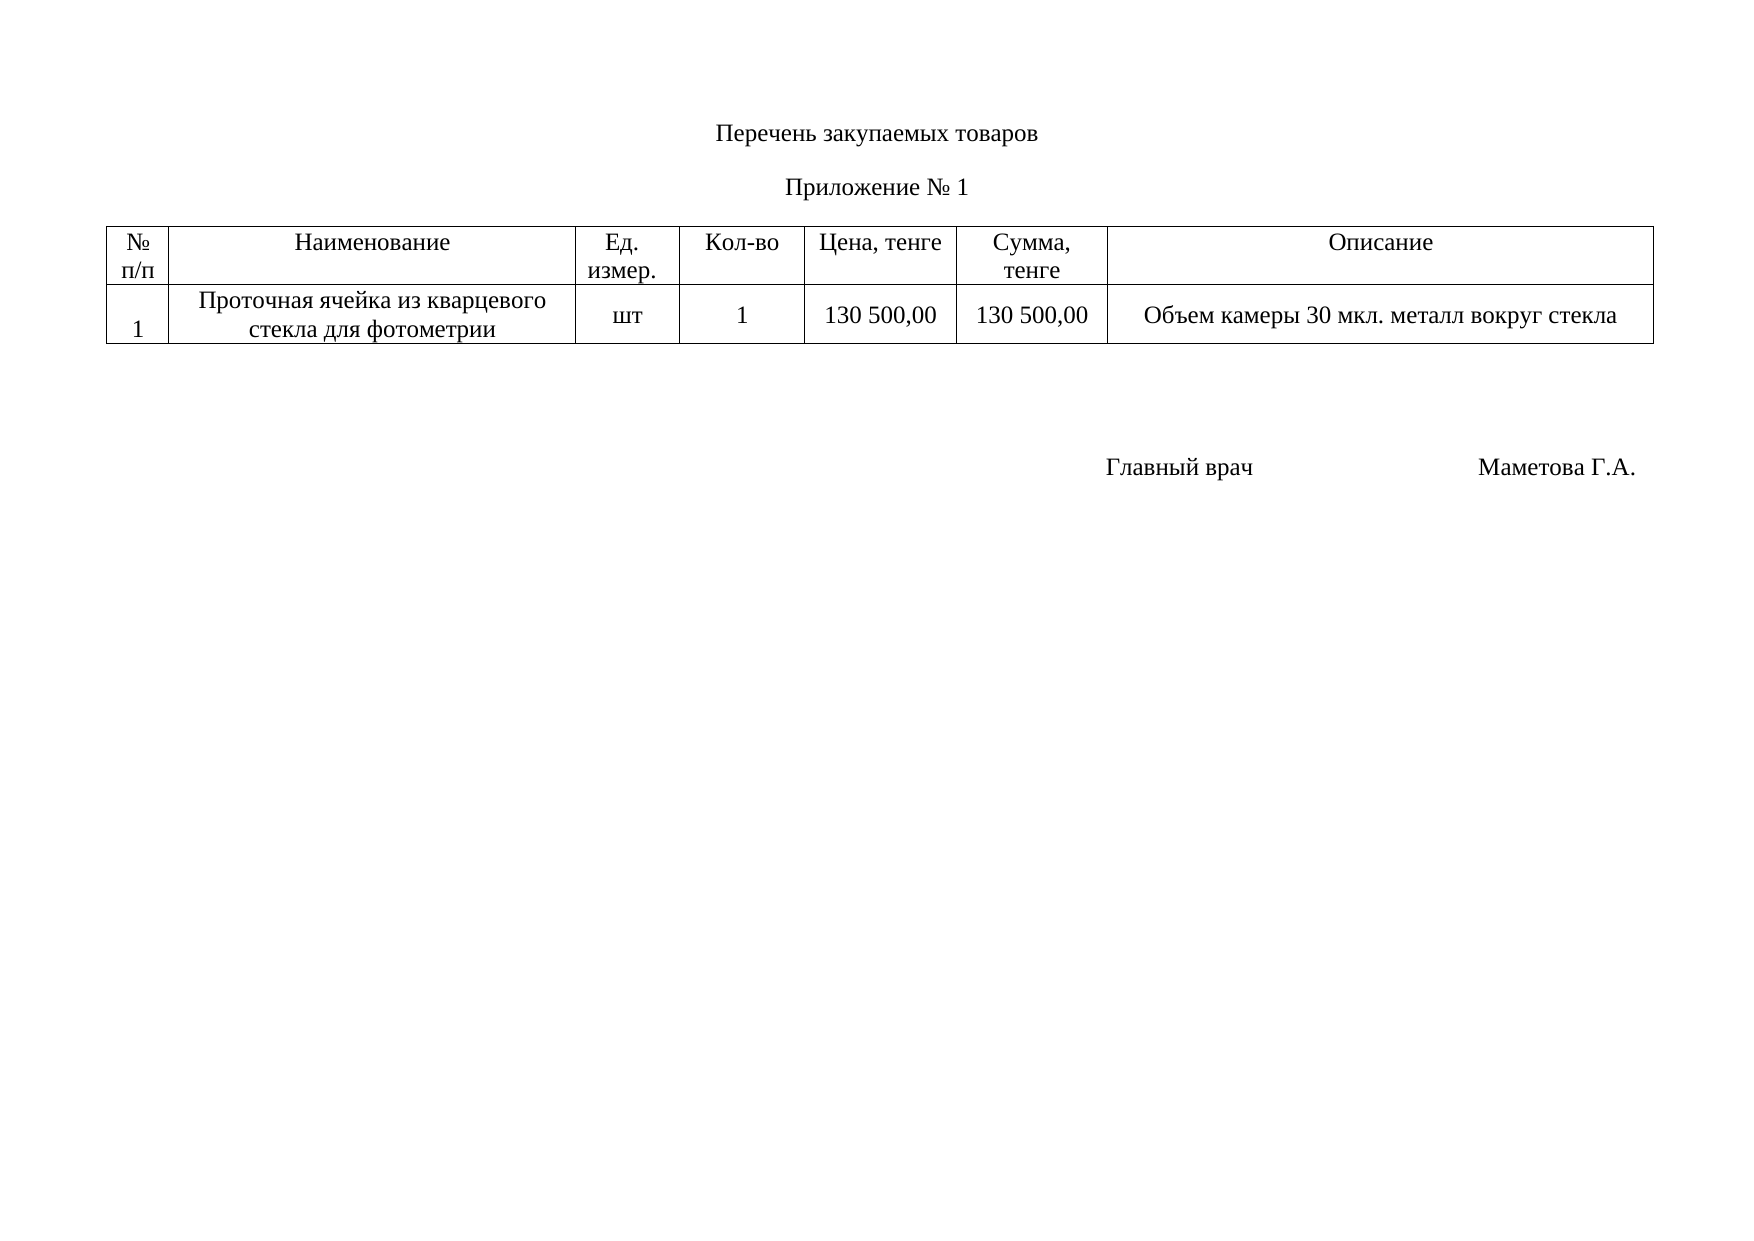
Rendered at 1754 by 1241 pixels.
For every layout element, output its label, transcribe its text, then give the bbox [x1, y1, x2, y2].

table_header Цена, тенге [805, 227, 956, 284]
table_cell шт [576, 285, 679, 343]
table_cell 130 500,00 [805, 285, 956, 343]
table_header Сумма, тенге [957, 227, 1107, 284]
table_cell Проточная ячейка из кварцевого стекла для фотометрии [169, 285, 575, 343]
table_cell 1 [107, 285, 168, 343]
table_cell 1 [680, 285, 804, 343]
table_cell Объем камеры 30 мкл. металл вокруг стекла [1108, 285, 1653, 343]
text Приложение № 1 [118, 172, 1636, 201]
text Перечень закупаемых товаров [118, 118, 1636, 147]
table_header Описание [1108, 227, 1653, 284]
table_header Наименование [169, 227, 575, 284]
table_header № п/п [107, 227, 168, 284]
table_header Кол-во [680, 227, 804, 284]
table_cell 130 500,00 [957, 285, 1107, 343]
text Главный врач Маметова Г.А. [118, 452, 1636, 480]
table_header Ед. измер. [576, 227, 679, 284]
